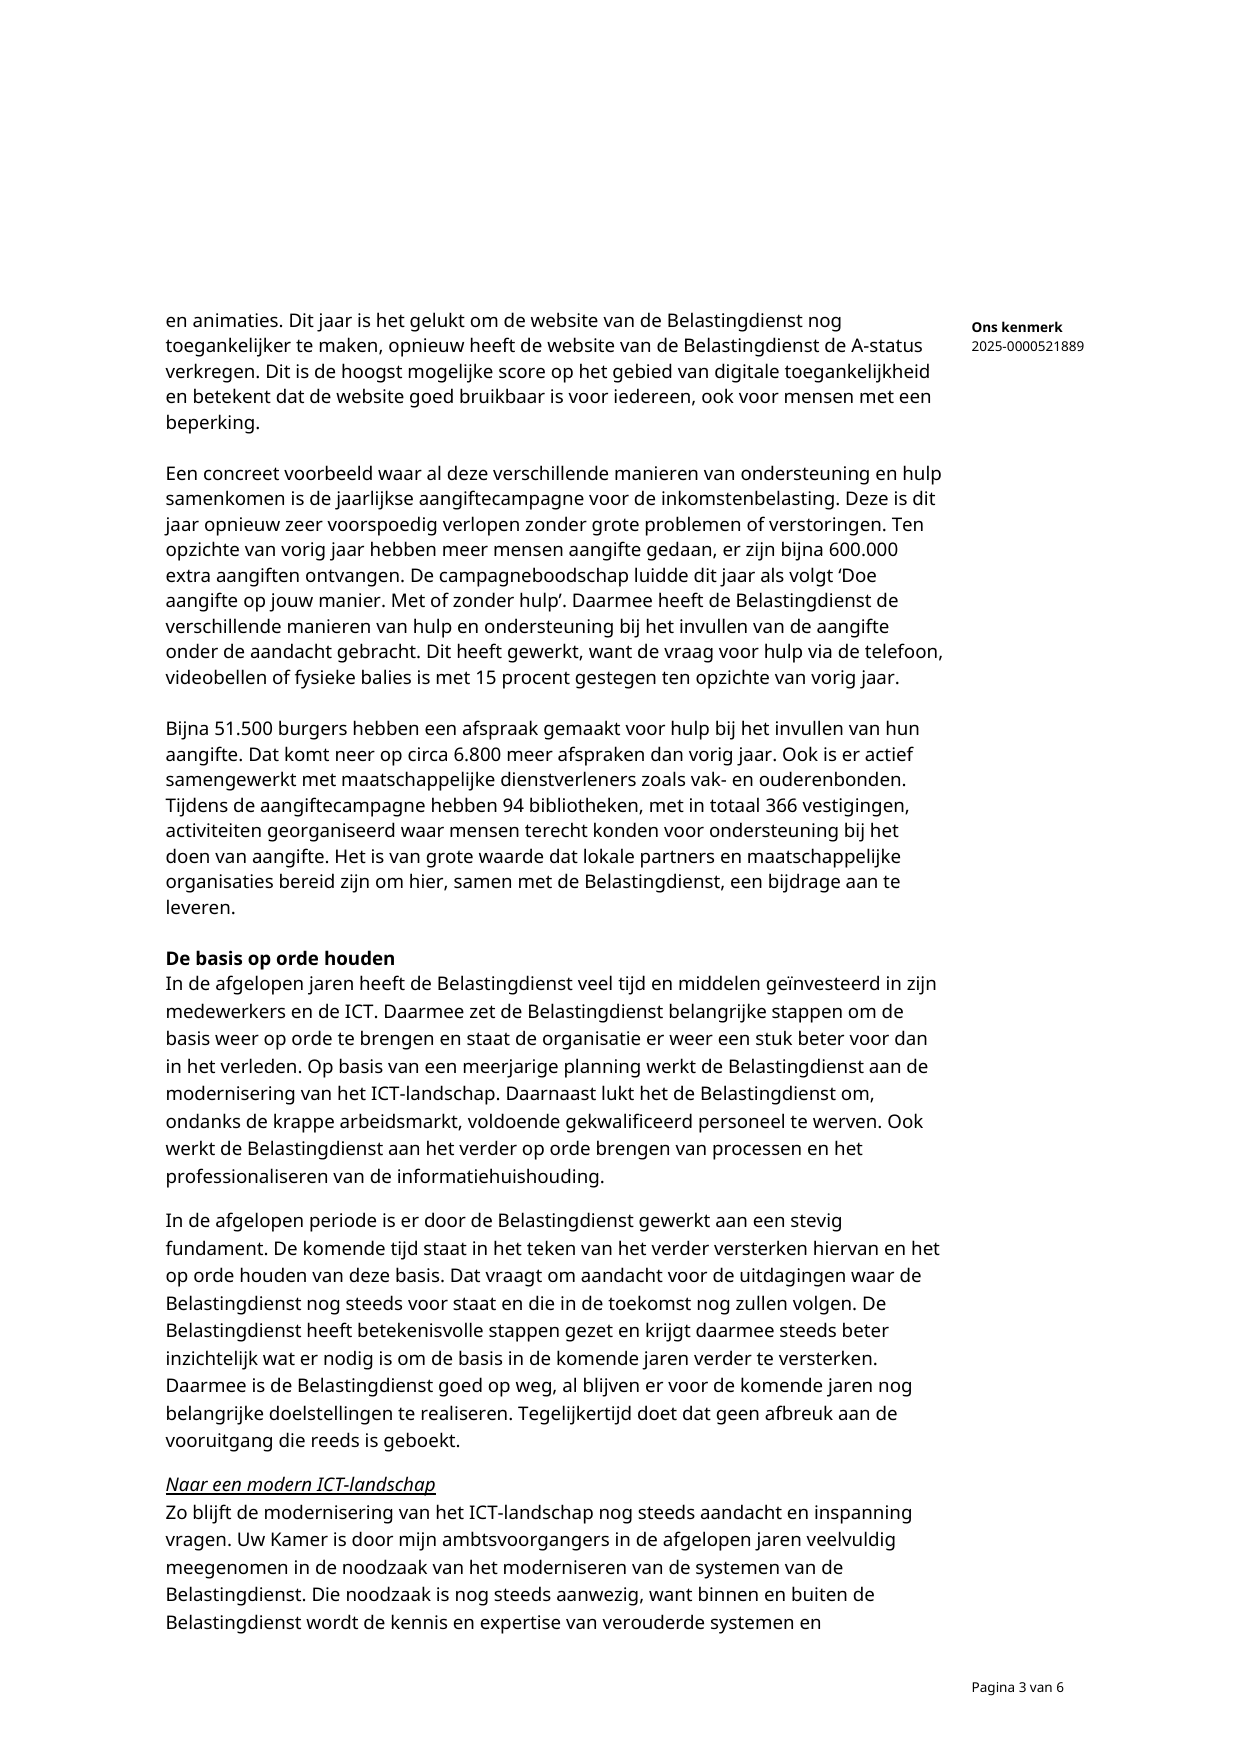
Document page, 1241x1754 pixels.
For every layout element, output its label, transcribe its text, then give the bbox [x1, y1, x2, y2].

text Een concreet voorbeeld waar al deze verschillende manieren van ondersteuning en hulp samenkomen is de jaarlijkse aangiftecampagne voor de inkomstenbelasting. Deze is dit jaar opnieuw zeer voorspoedig verlopen zonder grote problemen of verstoringen. Ten opzichte van vorig jaar hebben meer mensen aangifte gedaan, er zijn bijna 600.000 extra aangiften ontvangen. De campagneboodschap luidde dit jaar als volgt ‘Doe aangifte op jouw manier. Met of zonder hulp’. Daarmee heeft de Belastingdienst de verschillende manieren van hulp en ondersteuning bij het invullen van de aangifte onder de aandacht gebracht. Dit heeft gewerkt, want de vraag voor hulp via de telefoon, videobellen of fysieke balies is met 15 procent gestegen ten opzichte van vorig jaar. [165, 460, 945, 690]
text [165, 307, 945, 435]
text In de afgelopen periode is er door de Belastingdienst gewerkt aan een stevig fundament. De komende tijd staat in het teken van het verder versterken hiervan en het op orde houden van deze basis. Dat vraagt om aandacht voor de uitdagingen waar de Belastingdienst nog steeds voor staat en die in de toekomst nog zullen volgen. De Belastingdienst heeft betekenisvolle stappen gezet en krijgt daarmee steeds beter inzichtelijk wat er nodig is om de basis in de komende jaren verder te versterken. Daarmee is de Belastingdienst goed op weg, al blijven er voor de komende jaren nog belangrijke doelstellingen te realiseren. Tegelijkertijd doet dat geen afbreuk aan de vooruitgang die reeds is geboekt. [165, 1207, 945, 1453]
text In de afgelopen jaren heeft de Belastingdienst veel tijd en middelen geïnvesteerd in zijn medewerkers en de ICT. Daarmee zet de Belastingdienst belangrijke stappen om de basis weer op orde te brengen en staat de organisatie er weer een stuk beter voor dan in het verleden. Op basis van een meerjarige planning werkt de Belastingdienst aan de modernisering van het ICT-landschap. Daarnaast lukt het de Belastingdienst om, ondanks de krappe arbeidsmarkt, voldoende gekwalificeerd personeel te werven. Ook werkt de Belastingdienst aan het verder op orde brengen van processen en het professionaliseren van de informatiehuishouding. [165, 971, 945, 1189]
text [165, 1471, 945, 1634]
text Bijna 51.500 burgers hebben een afspraak gemaakt voor hulp bij het invullen van hun aangifte. Dat komt neer op circa 6.800 meer afspraken dan vorig jaar. Ook is er actief samengewerkt met maatschappelijke dienstverleners zoals vak- en ouderenbonden. Tijdens de aangiftecampagne hebben 94 bibliotheken, met in totaal 366 vestigingen, activiteiten georganiseerd waar mensen terecht konden voor ondersteuning bij het doen van aangifte. Het is van grote waarde dat lokale partners en maatschappelijke organisaties bereid zijn om hier, samen met de Belastingdienst, een bijdrage aan te leveren. [165, 715, 945, 919]
text De basis op orde houden [165, 945, 945, 971]
